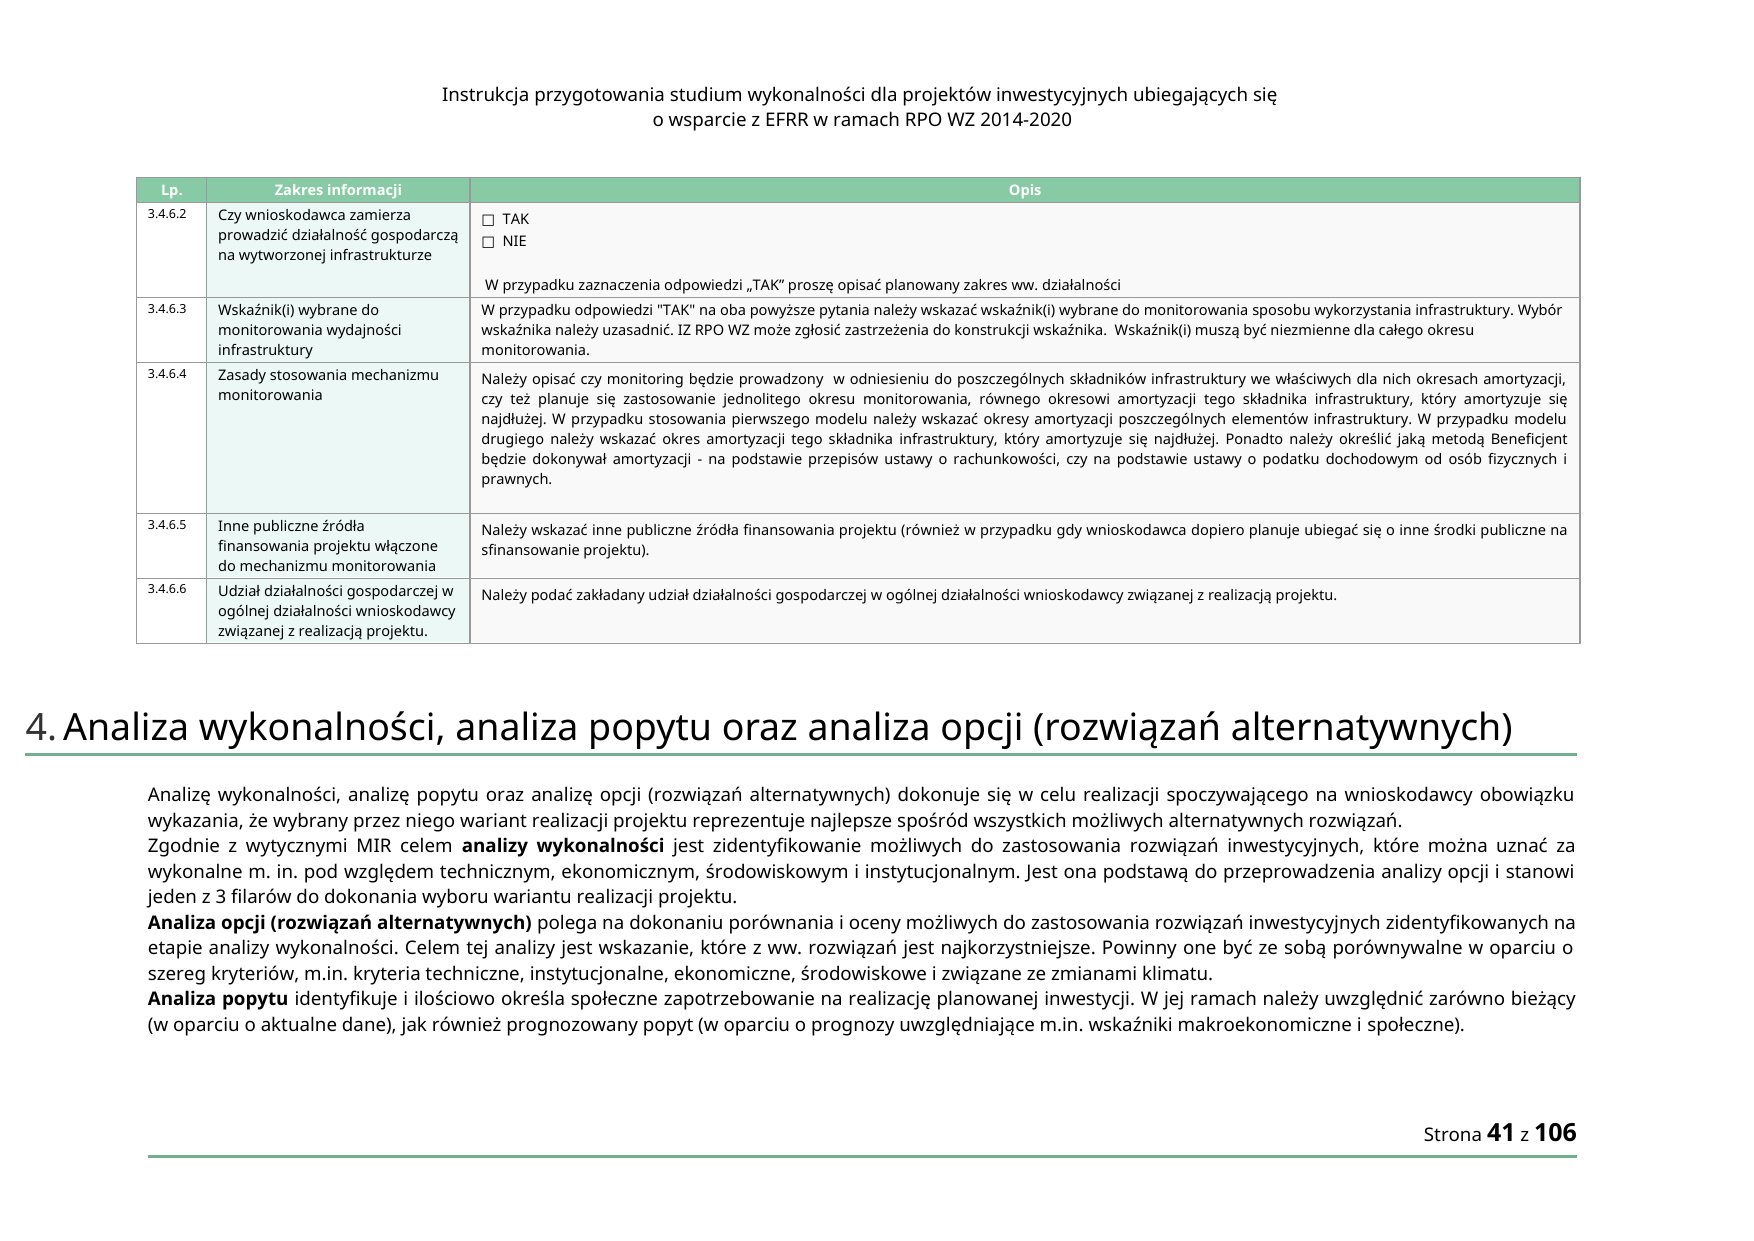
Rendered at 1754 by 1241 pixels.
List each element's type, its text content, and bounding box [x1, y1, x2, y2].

text Zgodnie z wytycznymi MIR celem analizy wykonalności jest zidentyfikowanie możliwych do zastosowania rozwiązań inwestycyjnych, które można uznać za wykonalne m. in. pod względem technicznym, ekonomicznym, środowiskowym i instytucjonalnym. Jest ona podstawą do przeprowadzenia analizy opcji i stanowi jeden z 3 filarów do dokonania wyboru wariantu realizacji projektu. [148, 832, 1577, 909]
text Analiza popytu identyfikuje i ilościowo określa społeczne zapotrzebowanie na realizację planowanej inwestycji. W jej ramach należy uwzględnić zarówno bieżący (w oparciu o aktualne dane), jak również prognozowany popyt (w oparciu o prognozy uwzględniające m.in. wskaźniki makroekonomiczne i społeczne). [148, 986, 1577, 1037]
table_header Opis [471, 178, 1579, 202]
table_cell Należy opisać czy monitoring będzie prowadzony w odniesieniu do poszczególnych składników infrastruktury we właściwych dla nich okresach amortyzacji, czy też planuje się zastosowanie jednolitego okresu monitorowania, równego okresowi amortyzacji tego składnika infrastruktury, który amortyzuje się najdłużej. W przypadku stosowania pierwszego modelu należy wskazać okresy amortyzacji poszczególnych elementów infrastruktury. W przypadku modelu drugiego należy wskazać okres amortyzacji tego składnika infrastruktury, który amortyzuje się najdłużej. Ponadto należy określić jaką metodą Beneficjent będzie dokonywał amortyzacji - na podstawie przepisów ustawy o rachunkowości, czy na podstawie ustawy o podatku dochodowym od osób fizycznych i prawnych. [471, 363, 1579, 513]
table_header Lp. [137, 178, 206, 202]
table_cell Należy podać zakładany udział działalności gospodarczej w ogólnej działalności wnioskodawcy związanej z realizacją projektu. [471, 579, 1579, 642]
table_cell Wskaźnik(i) wybrane do monitorowania wydajności infrastruktury [207, 298, 469, 362]
table_cell Zasady stosowania mechanizmu monitorowania [207, 363, 469, 513]
table_cell □ TAK □ NIE W przypadku zaznaczenia odpowiedzi „TAK” proszę opisać planowany zakres ww. działalności [471, 203, 1579, 297]
table_cell 3.4.6.5 [137, 514, 206, 577]
table_cell 3.4.6.6 [137, 579, 206, 642]
table_cell 3.4.6.4 [137, 363, 206, 513]
table_cell 3.4.6.3 [137, 298, 206, 362]
table_cell W przypadku odpowiedzi "TAK" na oba powyższe pytania należy wskazać wskaźnik(i) wybrane do monitorowania sposobu wykorzystania infrastruktury. Wybór wskaźnika należy uzasadnić. IZ RPO WZ może zgłosić zastrzeżenia do konstrukcji wskaźnika. Wskaźnik(i) muszą być niezmienne dla całego okresu monitorowania. [471, 298, 1579, 362]
table_cell 3.4.6.2 [137, 203, 206, 297]
table_header Zakres informacji [207, 178, 469, 202]
table_cell Udział działalności gospodarczej w ogólnej działalności wnioskodawcy związanej z realizacją projektu. [207, 579, 469, 642]
text Analiza opcji (rozwiązań alternatywnych) polega na dokonaniu porównania i oceny możliwych do zastosowania rozwiązań inwestycyjnych zidentyfikowanych na etapie analizy wykonalności. Celem tej analizy jest wskazanie, które z ww. rozwiązań jest najkorzystniejsze. Powinny one być ze sobą porównywalne w oparciu o szereg kryteriów, m.in. kryteria techniczne, instytucjonalne, ekonomiczne, środowiskowe i związane ze zmianami klimatu. [148, 909, 1577, 986]
table_cell Czy wnioskodawca zamierza prowadzić działalność gospodarczą na wytworzonej infrastrukturze [207, 203, 469, 297]
table_cell Należy wskazać inne publiczne źródła finansowania projektu (również w przypadku gdy wnioskodawca dopiero planuje ubiegać się o inne środki publiczne na sfinansowanie projektu). [471, 514, 1579, 577]
subtitle Analiza wykonalności, analiza popytu oraz analiza opcji (rozwiązań alternatywnych) [25, 700, 1577, 753]
text Analizę wykonalności, analizę popytu oraz analizę opcji (rozwiązań alternatywnych) dokonuje się w celu realizacji spoczywającego na wnioskodawcy obowiązku wykazania, że wybrany przez niego wariant realizacji projektu reprezentuje najlepsze spośród wszystkich możliwych alternatywnych rozwiązań. [148, 781, 1577, 832]
table_cell Inne publiczne źródła finansowania projektu włączone do mechanizmu monitorowania [207, 514, 469, 577]
